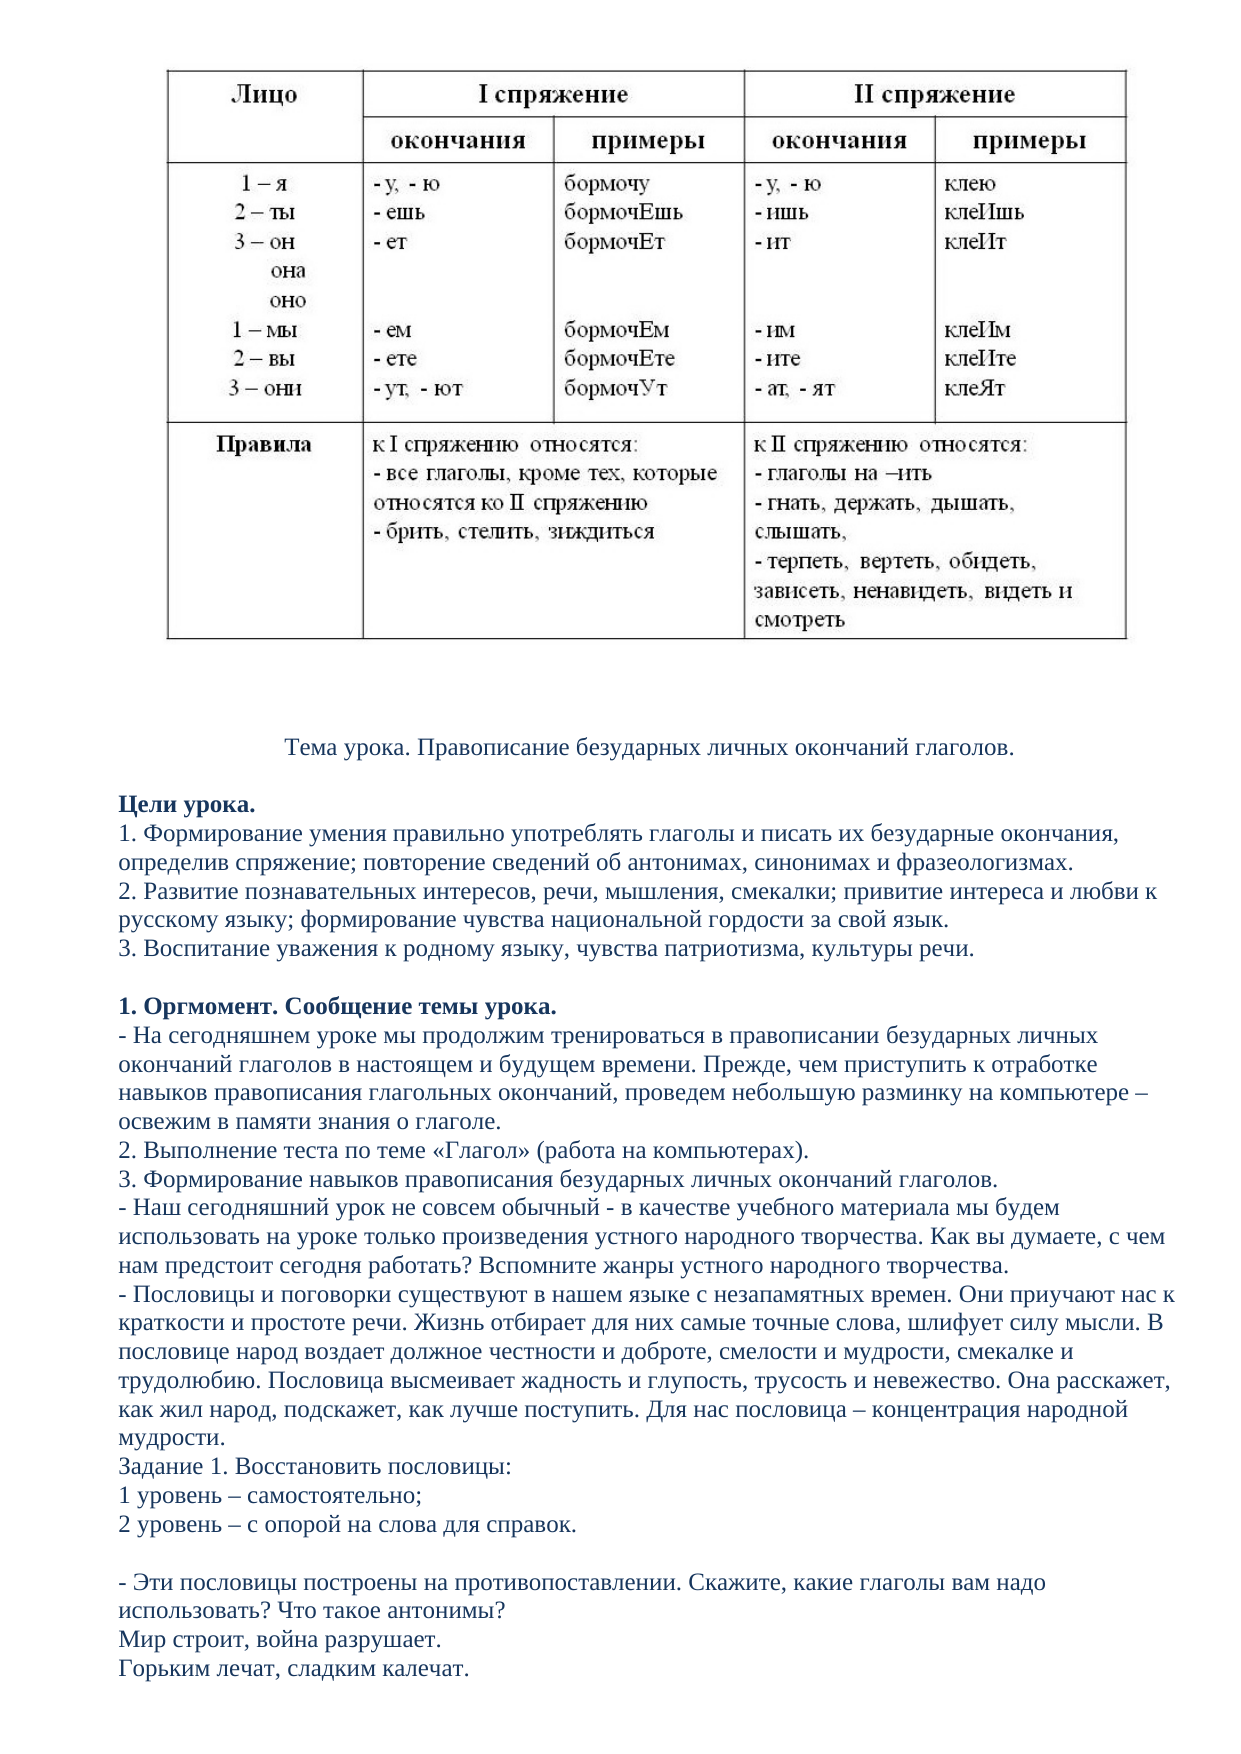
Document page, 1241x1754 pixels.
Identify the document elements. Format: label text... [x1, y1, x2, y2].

text Цели урока. 1. Формирование умения правильно употреблять глаголы и писать их безударные окончания, определив спряжение; повторение сведений об антонимах, синонимах и фразеологизмах. 2. Развитие познавательных интересов, речи, мышления, смекалки; привитие интереса и любви к русскому языку; формирование чувства национальной гордости за свой язык. 3. Воспитание уважения к родному языку, чувства патриотизма, культуры речи. [118, 789, 1181, 962]
text 1. Оргмомент. Сообщение темы урока. - На сегодняшнем уроке мы продолжим тренироваться в правописании безударных личных окончаний глаголов в настоящем и будущем времени. Прежде, чем приступить к отработке навыков правописания глагольных окончаний, проведем небольшую разминку на компьютере – освежим в памяти знания о глаголе. 2. Выполнение теста по теме «Глагол» (работа на компьютерах). 3. Формирование навыков правописания безударных личных окончаний глаголов. - Наш сегодняшний урок не совсем обычный - в качестве учебного материала мы будем использовать на уроке только произведения устного народного творчества. Как вы думаете, с чем нам предстоит сегодня работать? Вспомните жанры устного народного творчества. - Пословицы и поговорки существуют в нашем языке с незапамятных времен. Они приучают нас к краткости и простоте речи. Жизнь отбирает для них самые точные слова, шлифует силу мысли. В пословице народ воздает должное честности и доброте, смелости и мудрости, смекалке и трудолюбию. Пословица высмеивает жадность и глупость, трусость и невежество. Она расскажет, как жил народ, подскажет, как лучше поступить. Для нас пословица – концентрация народной мудрости. Задание 1. Восстановить пословицы: 1 уровень – самостоятельно; 2 уровень – с опорой на слова для справок. [118, 991, 1181, 1537]
text Тема урока. Правописание безударных личных окончаний глаголов. [118, 732, 1181, 760]
picture [162, 59, 1137, 645]
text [118, 1567, 1181, 1682]
